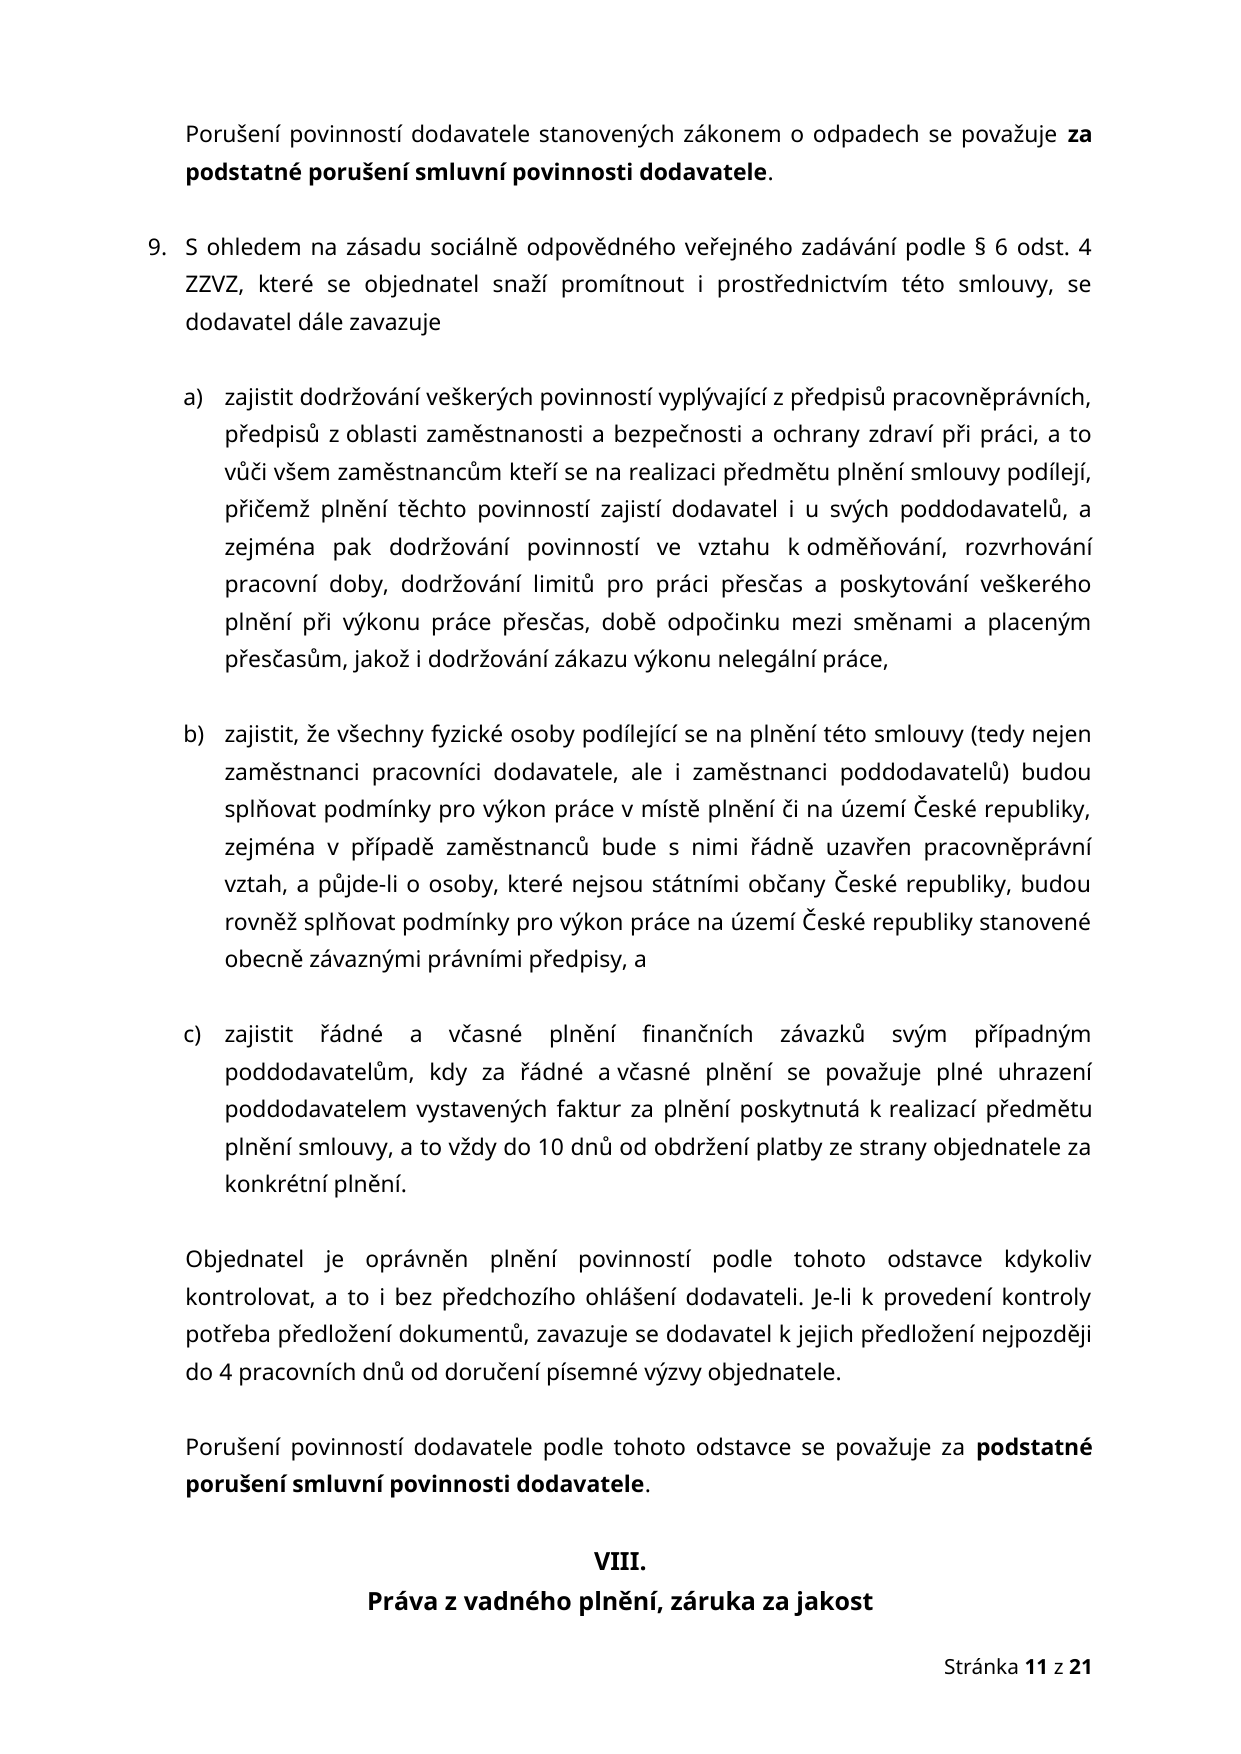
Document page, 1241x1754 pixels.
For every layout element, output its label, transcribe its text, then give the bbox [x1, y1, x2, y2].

list S ohledem na zásadu sociálně odpovědného veřejného zadávání podle § 6 odst. 4 ZZVZ, které se objednatel snaží promítnout i prostřednictvím této smlouvy, se dodavatel dále zavazuje [148, 231, 1093, 337]
list zajistit řádné a včasné plnění finančních závazků svým případným poddodavatelům, kdy za řádné a včasné plnění se považuje plné uhrazení poddodavatelem vystavených faktur za plnění poskytnutá k realizací předmětu plnění smlouvy, a to vždy do 10 dnů od obdržení platby ze strany objednatele za konkrétní plnění. [183, 1018, 1093, 1199]
list zajistit, že všechny fyzické osoby podílející se na plnění této smlouvy (tedy nejen zaměstnanci pracovníci dodavatele, ale i zaměstnanci poddodavatelů) budou splňovat podmínky pro výkon práce v místě plnění či na území České republiky, zejména v případě zaměstnanců bude s nimi řádně uzavřen pracovněprávní vztah, a půjde-li o osoby, které nejsou státními občany České republiky, budou rovněž splňovat podmínky pro výkon práce na území České republiky stanovené obecně závaznými právními předpisy, a [183, 718, 1093, 974]
text Porušení povinností dodavatele stanovených zákonem o odpadech se považuje za podstatné porušení smluvní povinnosti dodavatele. [185, 118, 1093, 187]
text Porušení povinností dodavatele podle tohoto odstavce se považuje za podstatné porušení smluvní povinnosti dodavatele. [185, 1431, 1093, 1499]
text Objednatel je oprávněn plnění povinností podle tohoto odstavce kdykoliv kontrolovat, a to i bez předchozího ohlášení dodavateli. Je-li k provedení kontroly potřeba předložení dokumentů, zavazuje se dodavatel k jejich předložení nejpozději do 4 pracovních dnů od doručení písemné výzvy objednatele. [185, 1243, 1093, 1387]
list zajistit dodržování veškerých povinností vyplývající z předpisů pracovněprávních, předpisů z oblasti zaměstnanosti a bezpečnosti a ochrany zdraví při práci, a to vůči všem zaměstnancům kteří se na realizaci předmětu plnění smlouvy podílejí, přičemž plnění těchto povinností zajistí dodavatel i u svých poddodavatelů, a zejména pak dodržování povinností ve vztahu k odměňování, rozvrhování pracovní doby, dodržování limitů pro práci přesčas a poskytování veškerého plnění při výkonu práce přesčas, době odpočinku mezi směnami a placeným přesčasům, jakož i dodržování zákazu výkonu nelegální práce, [183, 381, 1093, 674]
text VIII. [148, 1543, 1093, 1577]
text Práva z vadného plnění, záruka za jakost [148, 1584, 1093, 1618]
